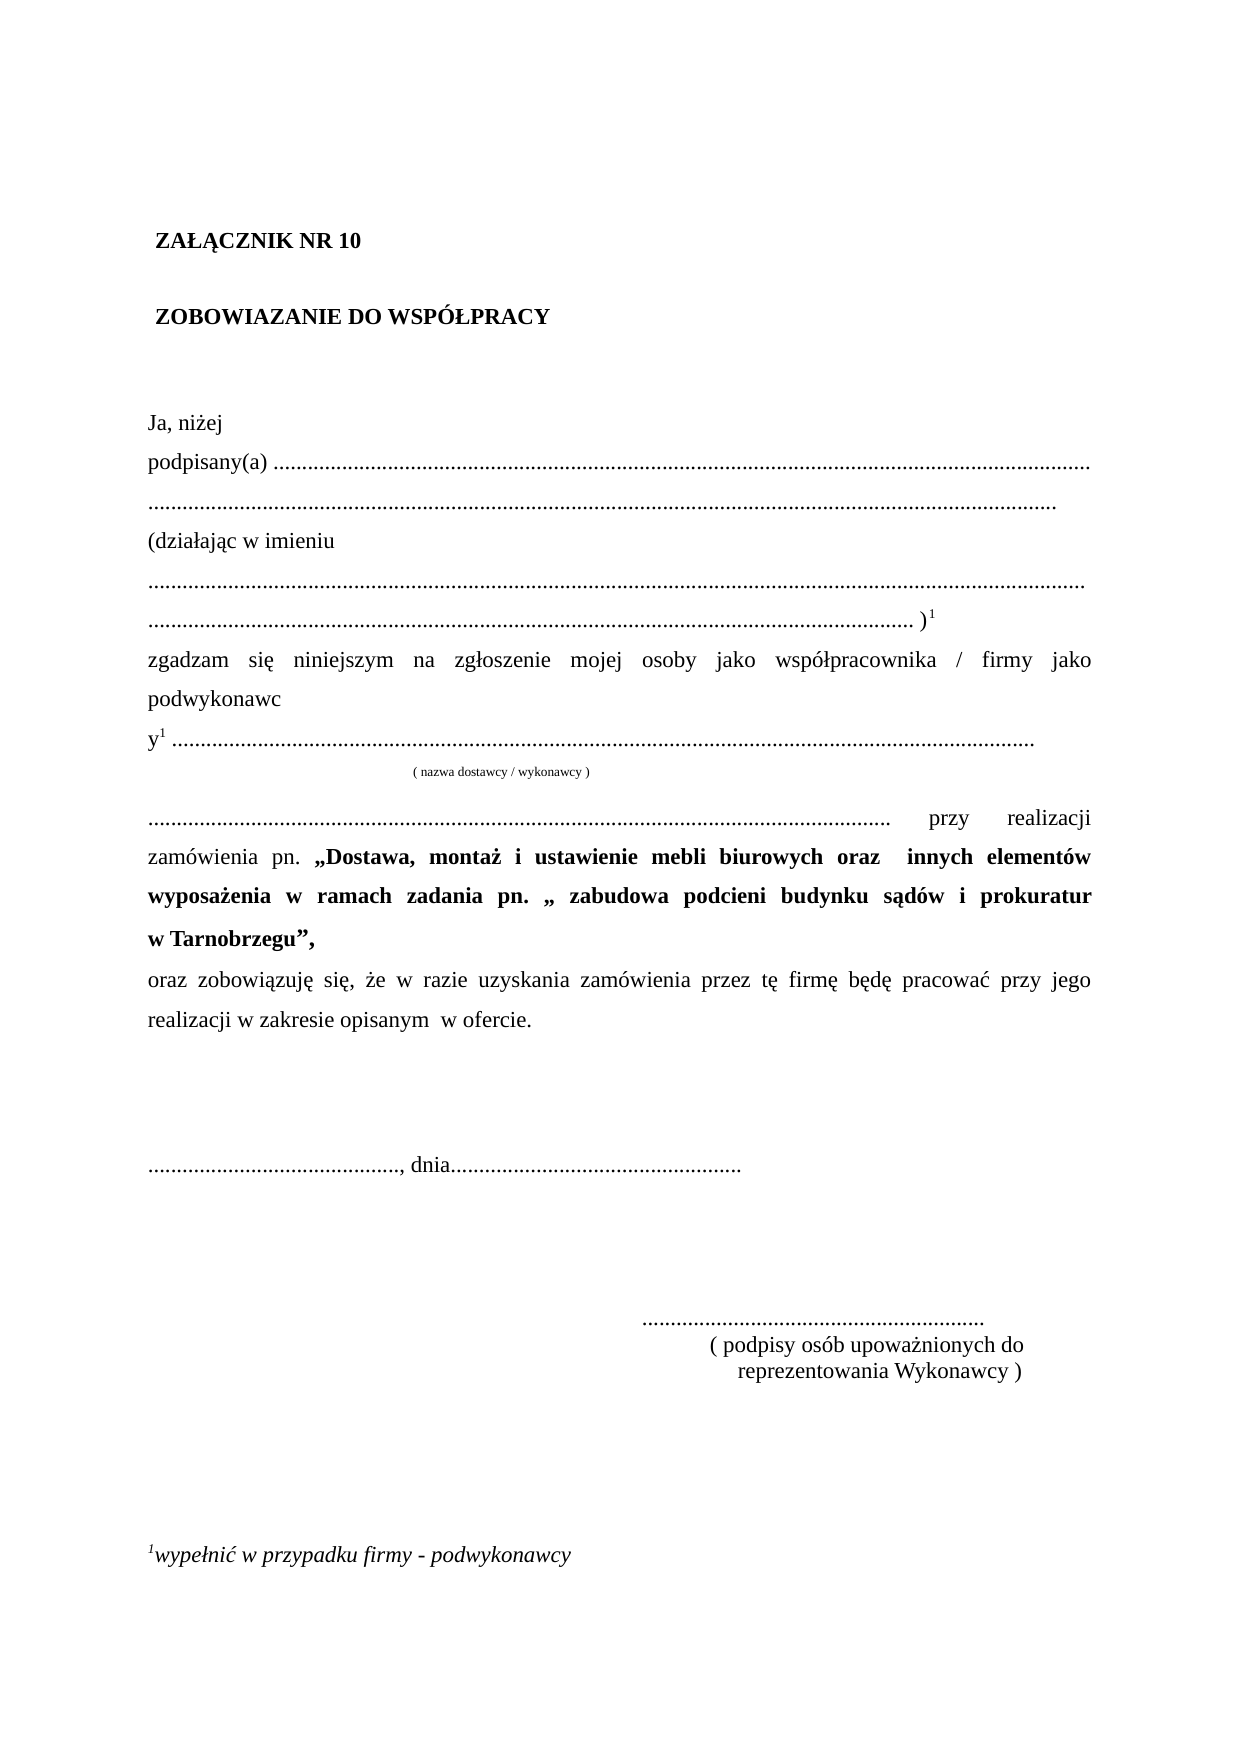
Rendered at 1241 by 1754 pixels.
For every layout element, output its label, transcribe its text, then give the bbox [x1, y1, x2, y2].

text ( podpisy osób upoważnionych do [148, 1331, 1093, 1357]
text .......................................................................................................................................................................................................................................................................................................... )1 [148, 567, 1093, 633]
text ............................................, dnia................................................... [148, 1151, 1093, 1177]
text reprezentowania Wykonawcy ) [664, 1357, 1093, 1383]
table_header ZAŁĄCZNIK NR 10 [148, 148, 1176, 279]
text .................................................................................................................................. przy realizacji zamówienia pn. „Dostawa, montaż i ustawienie mebli biurowych oraz innych elementów wyposażenia w ramach zadania pn. „ zabudowa podcieni budynku sądów i prokuratur w Tarnobrzegu”, [148, 804, 1093, 952]
text ( nazwa dostawcy / wykonawcy ) [148, 764, 1093, 791]
text zgadzam się niniejszym na zgłoszenie mojej osoby jako współpracownika / firmy jako podwykonawcy1 ....................................................................................................................................................... [148, 646, 1093, 751]
text oraz zobowiązuję się, że w razie uzyskania zamówienia przez tę firmę będę pracować przy jego realizacji w zakresie opisanym w ofercie. [148, 966, 1093, 1032]
text ............................................................ [590, 1304, 1093, 1331]
table_cell ZOBOWIAZANIE DO WSPÓŁPRACY [148, 279, 1176, 356]
text Ja, niżej podpisany(a) .............................................................................................................................................................................................................................................................................................................. (działając w imieniu [148, 409, 1093, 554]
text 1wypełnić w przypadku firmy - podwykonawcy [148, 1542, 1093, 1568]
